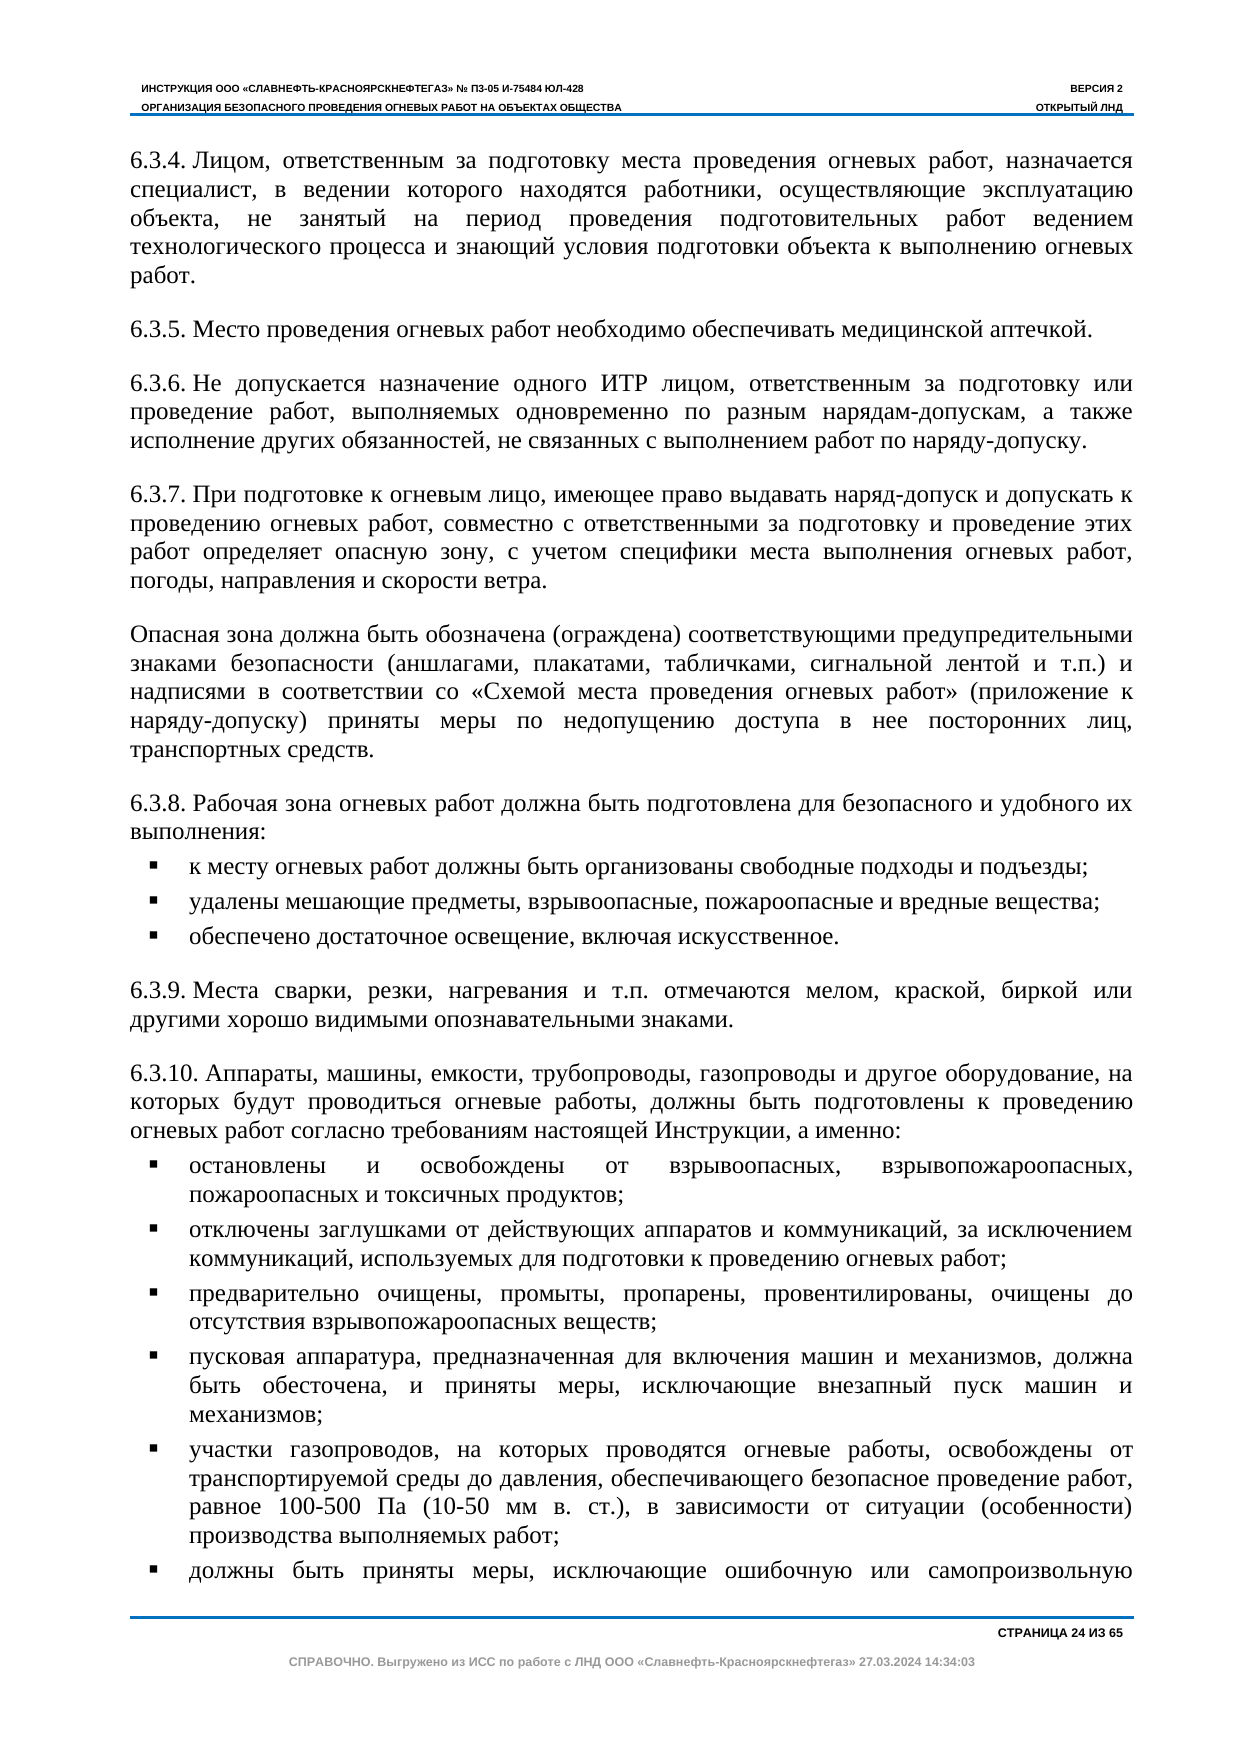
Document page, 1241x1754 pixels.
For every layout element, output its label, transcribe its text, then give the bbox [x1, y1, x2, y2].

list предварительно очищены, промыты, пропарены, провентилированы, очищены до отсутствия взрывопожароопасных веществ; [148, 1278, 1134, 1335]
list При подготовке к огневым лицо, имеющее право выдавать наряд-допуск и допускать к проведению огневых работ, совместно с ответственными за подготовку и проведение этих работ определяет опасную зону, с учетом специфики места выполнения огневых работ, погоды, направления и скорости ветра. [130, 479, 1134, 594]
list Лицом, ответственным за подготовку места проведения огневых работ, назначается специалист, в ведении которого находятся работники, осуществляющие эксплуатацию объекта, не занятый на период проведения подготовительных работ ведением технологического процесса и знающий условия подготовки объекта к выполнению огневых работ. [130, 145, 1134, 289]
list Не допускается назначение одного ИТР лицом, ответственным за подготовку или проведение работ, выполняемых одновременно по разным нарядам-допускам, а также исполнение других обязанностей, не связанных с выполнением работ по наряду-допуску. [130, 368, 1134, 454]
list пусковая аппаратура, предназначенная для включения машин и механизмов, должна быть обесточена, и приняты меры, исключающие внезапный пуск машин и механизмов; [148, 1341, 1134, 1428]
list Место проведения огневых работ необходимо обеспечивать медицинской аптечкой. [130, 314, 1134, 343]
list Места сварки, резки, нагревания и т.п. отмечаются мелом, краской, биркой или другими хорошо видимыми опознавательными знаками. [130, 975, 1134, 1033]
list участки газопроводов, на которых проводятся огневые работы, освобождены от транспортируемой среды до давления, обеспечивающего безопасное проведение работ, равное 100-500 Па (10-50 мм в. ст.), в зависимости от ситуации (особенности) производства выполняемых работ; [148, 1434, 1134, 1549]
text Опасная зона должна быть обозначена (ограждена) соответствующими предупредительными знаками безопасности (аншлагами, плакатами, табличками, сигнальной лентой и т.п.) и надписями в соответствии со «Схемой места проведения огневых работ» (приложение к наряду-допуску) приняты меры по недопущению доступа в нее посторонних лиц, транспортных средств. [130, 619, 1134, 763]
list остановлены и освобождены от взрывоопасных, взрывопожароопасных, пожароопасных и токсичных продуктов; [148, 1150, 1134, 1208]
list обеспечено достаточное освещение, включая искусственное. [148, 921, 1134, 950]
list удалены мешающие предметы, взрывоопасные, пожароопасные и вредные вещества; [148, 886, 1134, 915]
list Рабочая зона огневых работ должна быть подготовлена для безопасного и удобного их выполнения: [130, 788, 1134, 845]
list отключены заглушками от действующих аппаратов и коммуникаций, за исключением коммуникаций, используемых для подготовки к проведению огневых работ; [148, 1214, 1134, 1271]
list к месту огневых работ должны быть организованы свободные подходы и подъезды; [148, 851, 1134, 880]
list Аппараты, машины, емкости, трубопроводы, газопроводы и другое оборудование, на которых будут проводиться огневые работы, должны быть подготовлены к проведению огневых работ согласно требованиям настоящей Инструкции, а именно: [130, 1058, 1134, 1144]
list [148, 1555, 1134, 1584]
